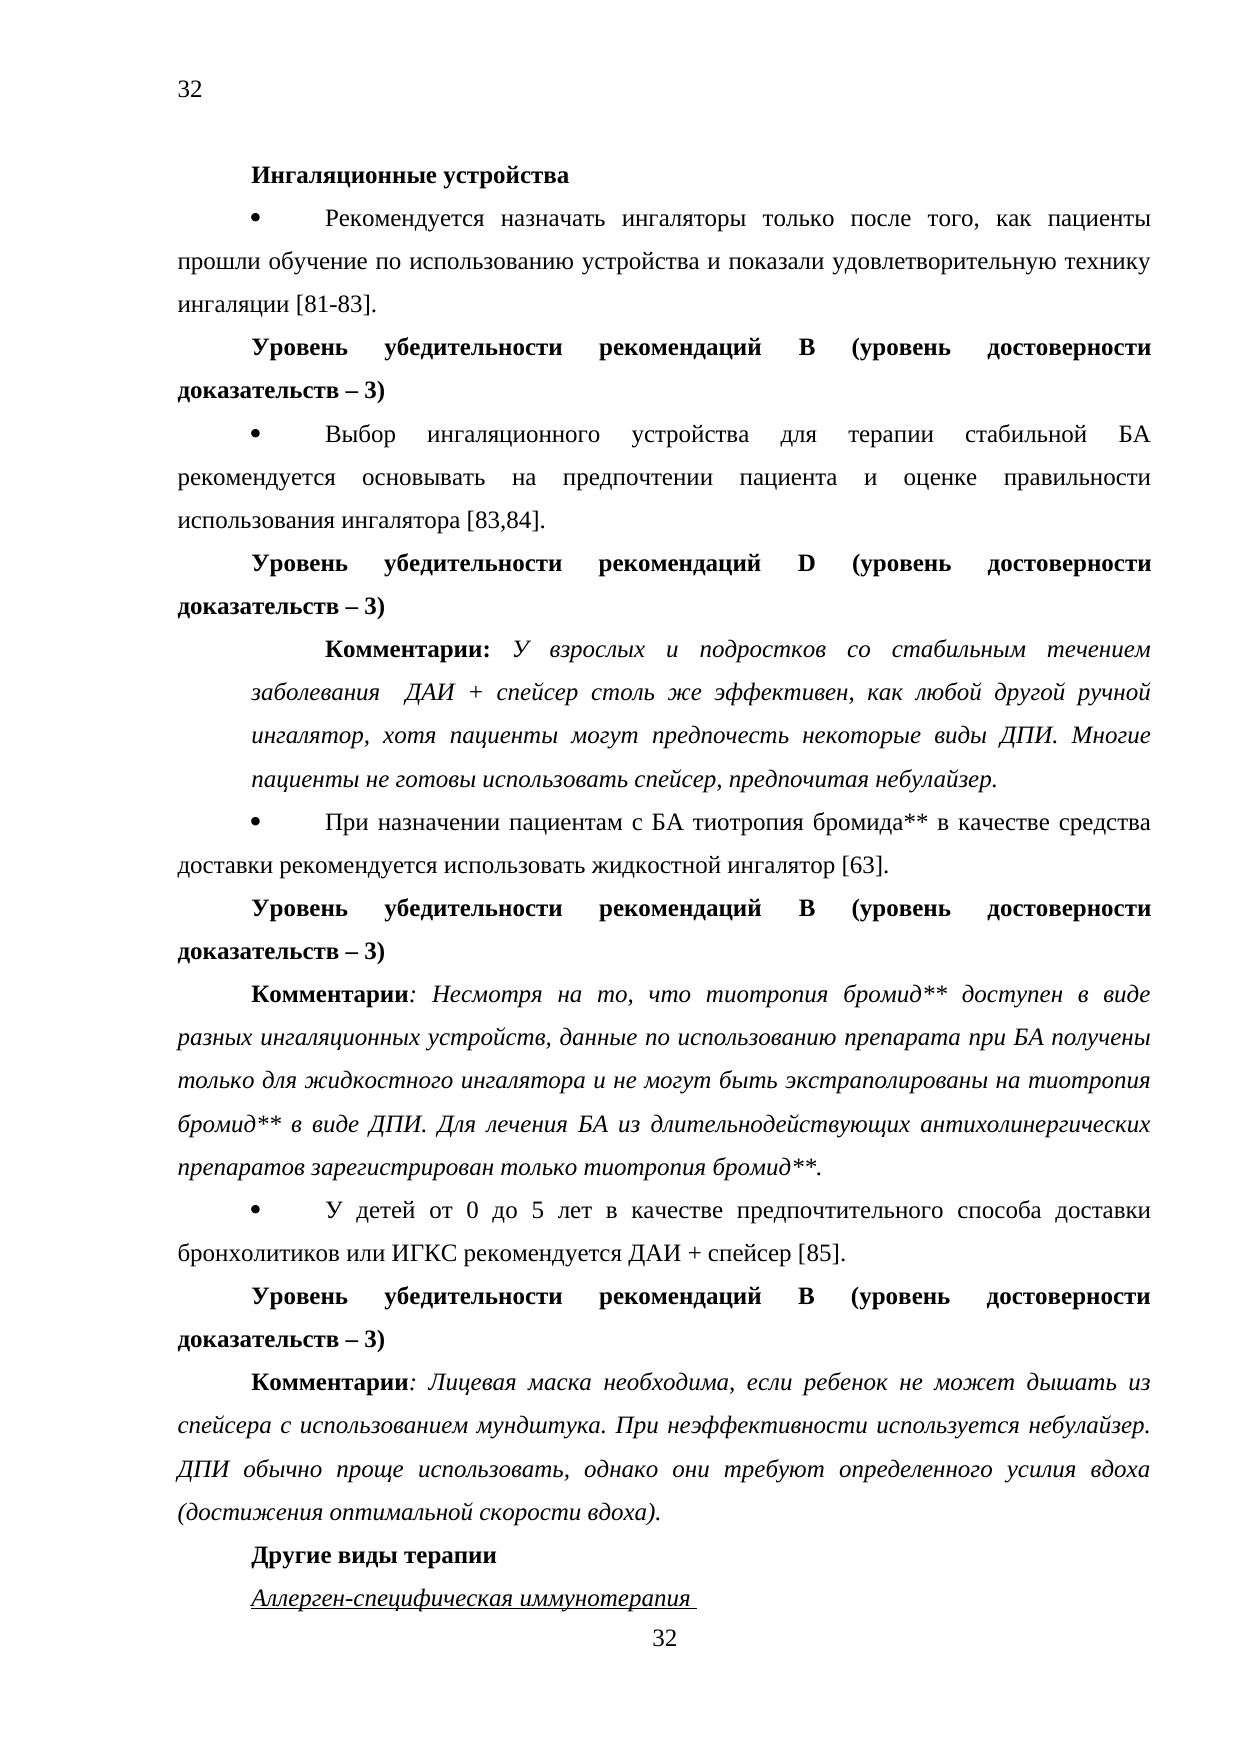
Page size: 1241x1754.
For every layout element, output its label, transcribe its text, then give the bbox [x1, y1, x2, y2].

text Аллерген-специфическая иммунотерапия [177, 1583, 1152, 1612]
text Уровень убедительности рекомендаций D (уровень достоверности доказательств – 3) [177, 548, 1152, 620]
text Комментарии: Несмотря на то, что тиотропия бромид** доступен в виде разных ингаляционных устройств, данные по использованию препарата при БА получены только для жидкостного ингалятора и не могут быть экстраполированы на тиотропия бромид** в виде ДПИ. Для лечения БА из длительнодействующих антихолинергических препаратов зарегистрирован только тиотропия бромид**. [177, 979, 1152, 1181]
text Уровень убедительности рекомендаций B (уровень достоверности доказательств – 3) [177, 893, 1152, 965]
text Комментарии: Лицевая маска необходима, если ребенок не может дышать из спейсера с использованием мундштука. При неэффективности используется небулайзер. ДПИ обычно проще использовать, однако они требуют определенного усилия вдоха (достижения оптимальной скорости вдоха). [177, 1367, 1152, 1526]
text Ингаляционные устройства [177, 160, 1152, 189]
text Уровень убедительности рекомендаций В (уровень достоверности доказательств – 3) [177, 1281, 1152, 1353]
list Рекомендуется назначать ингаляторы только после того, как пациенты прошли обучение по использованию устройства и показали удовлетворительную технику ингаляции [81-83]. [177, 203, 1152, 318]
text Другие виды терапии [177, 1540, 1152, 1569]
text Уровень убедительности рекомендаций B (уровень достоверности доказательств – 3) [177, 332, 1152, 404]
text Комментарии: У взрослых и подростков со стабильным течением заболевания ДАИ + спейсер столь же эффективен, как любой другой ручной ингалятор, хотя пациенты могут предпочесть некоторые виды ДПИ. Многие пациенты не готовы использовать спейсер, предпочитая небулайзер. [251, 634, 1152, 792]
list У детей от 0 до 5 лет в качестве предпочтительного способа доставки бронхолитиков или ИГКС рекомендуется ДАИ + спейсер [85]. [177, 1195, 1152, 1267]
list При назначении пациентам с БА тиотропия бромида** в качестве средства доставки рекомендуется использовать жидкостной ингалятор [63]. [177, 807, 1152, 879]
list Выбор ингаляционного устройства для терапии стабильной БА рекомендуется основывать на предпочтении пациента и оценке правильности использования ингалятора [83,84]. [177, 419, 1152, 534]
